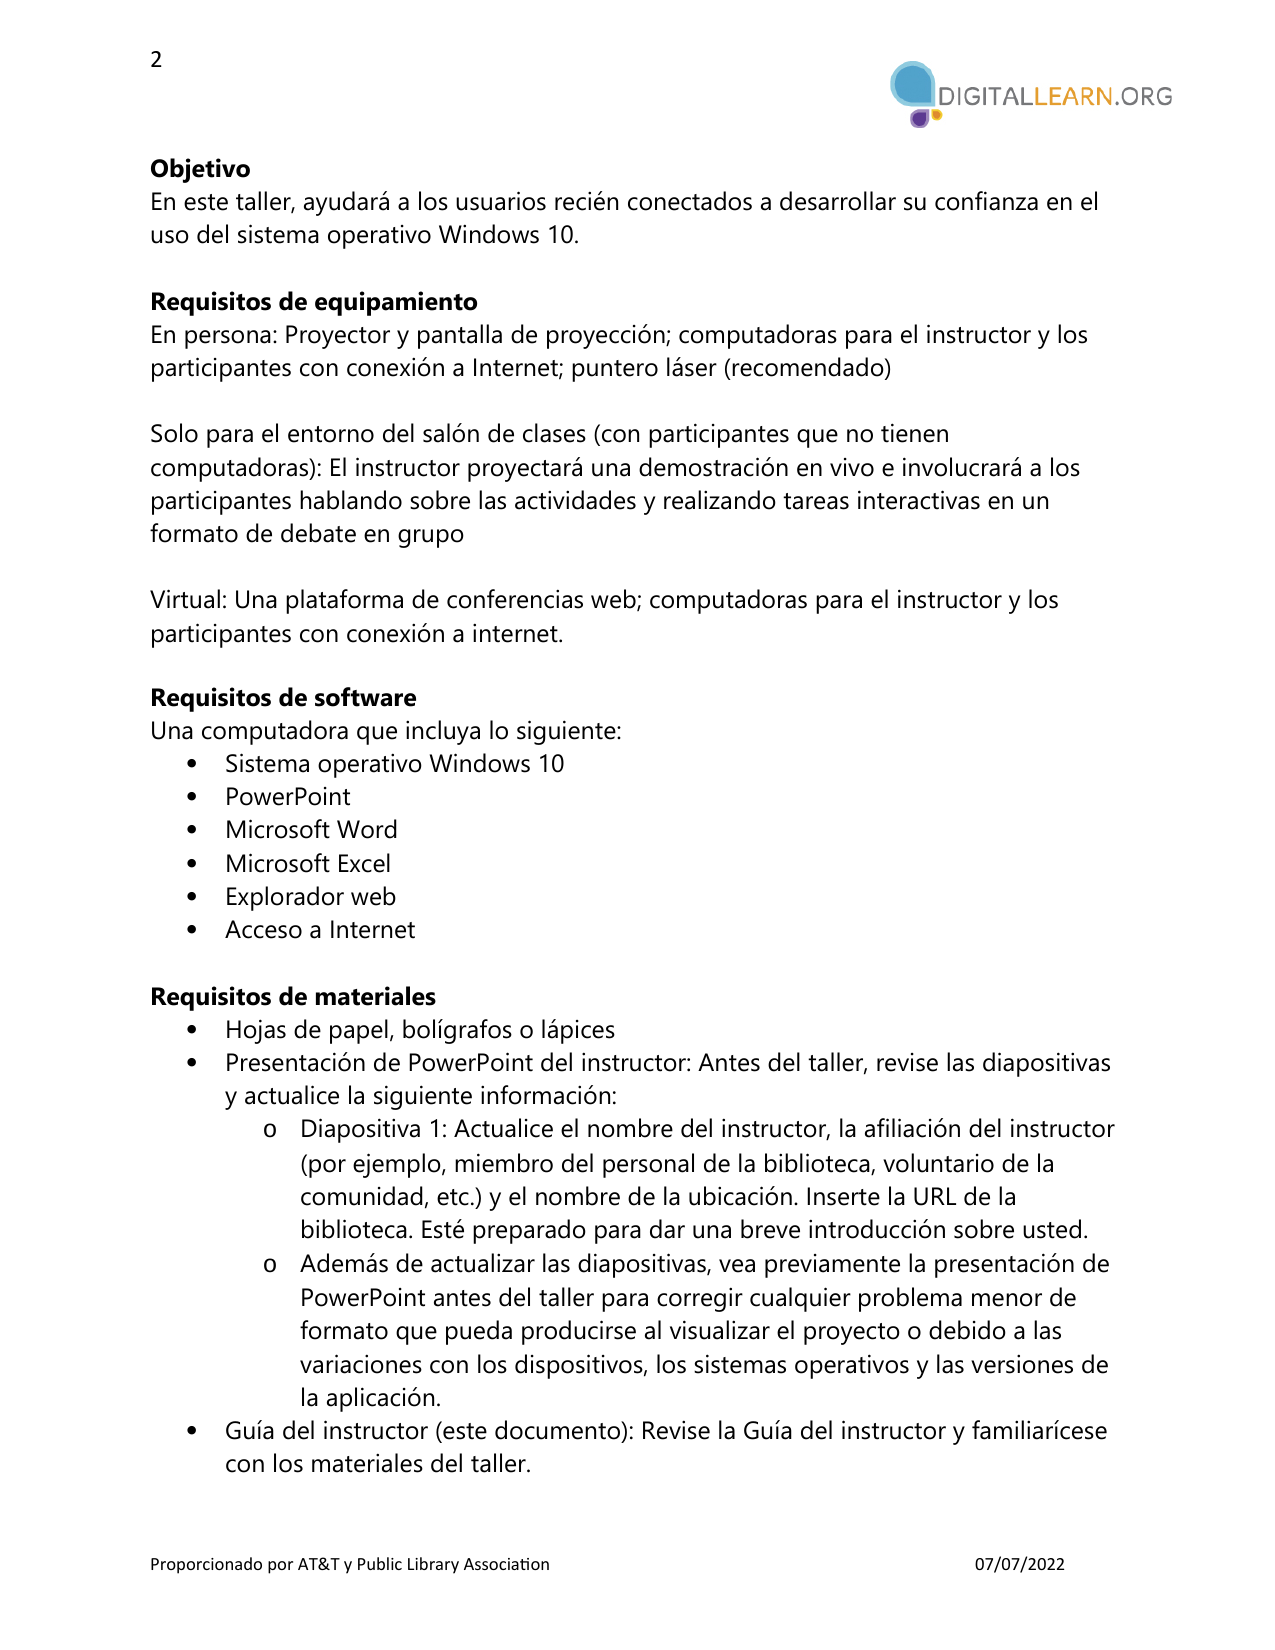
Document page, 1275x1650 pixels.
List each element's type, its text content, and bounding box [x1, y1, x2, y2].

text Requisitos de materiales [150, 978, 1125, 1011]
text Virtual: Una plataforma de conferencias web; computadoras para el instructor y los participantes con conexión a internet. [150, 582, 1125, 679]
list Acceso a Internet [187, 912, 1125, 945]
list Microsoft Word [187, 812, 1125, 845]
picture [890, 61, 1172, 128]
list PowerPoint [187, 779, 1125, 812]
list Hojas de papel, bolígrafos o lápices [187, 1011, 1125, 1044]
text Solo para el entorno del salón de clases (con participantes que no tienen computadoras): El instructor proyectará una demostración en vivo e involucrará a los participantes hablando sobre las actividades y realizando tareas interactivas en un formato de debate en grupo [150, 416, 1125, 549]
list Presentación de PowerPoint del instructor: Antes del taller, revise las diapositivas y actualice la siguiente información: [187, 1044, 1125, 1111]
text Objetivo [150, 150, 1125, 183]
text Requisitos de software [150, 679, 1125, 712]
text En persona: Proyector y pantalla de proyección; computadoras para el instructor y los participantes con conexión a Internet; puntero láser (recomendado) [150, 316, 1125, 383]
list Explorador web [187, 878, 1125, 912]
list Microsoft Excel [187, 845, 1125, 878]
text Requisitos de equipamiento [150, 283, 1125, 316]
text En este taller, ayudará a los usuarios recién conectados a desarrollar su confianza en el uso del sistema operativo Windows 10. [150, 183, 1125, 250]
text Una computadora que incluya lo siguiente: [150, 712, 1125, 745]
list Diapositiva 1: Actualice el nombre del instructor, la afiliación del instructor (por ejemplo, miembro del personal de la biblioteca, voluntario de la comunidad, etc.) y el nombre de la ubicación. Inserte la URL de la biblioteca. Esté preparado para dar una breve introducción sobre usted. [262, 1111, 1125, 1245]
list Guía del instructor (este documento): Revise la Guía del instructor y familiarícese con los materiales del taller. [187, 1412, 1125, 1479]
list Además de actualizar las diapositivas, vea previamente la presentación de PowerPoint antes del taller para corregir cualquier problema menor de formato que pueda producirse al visualizar el proyecto o debido a las variaciones con los dispositivos, los sistemas operativos y las versiones de la aplicación. [262, 1245, 1125, 1412]
list Sistema operativo Windows 10 [187, 745, 1125, 779]
